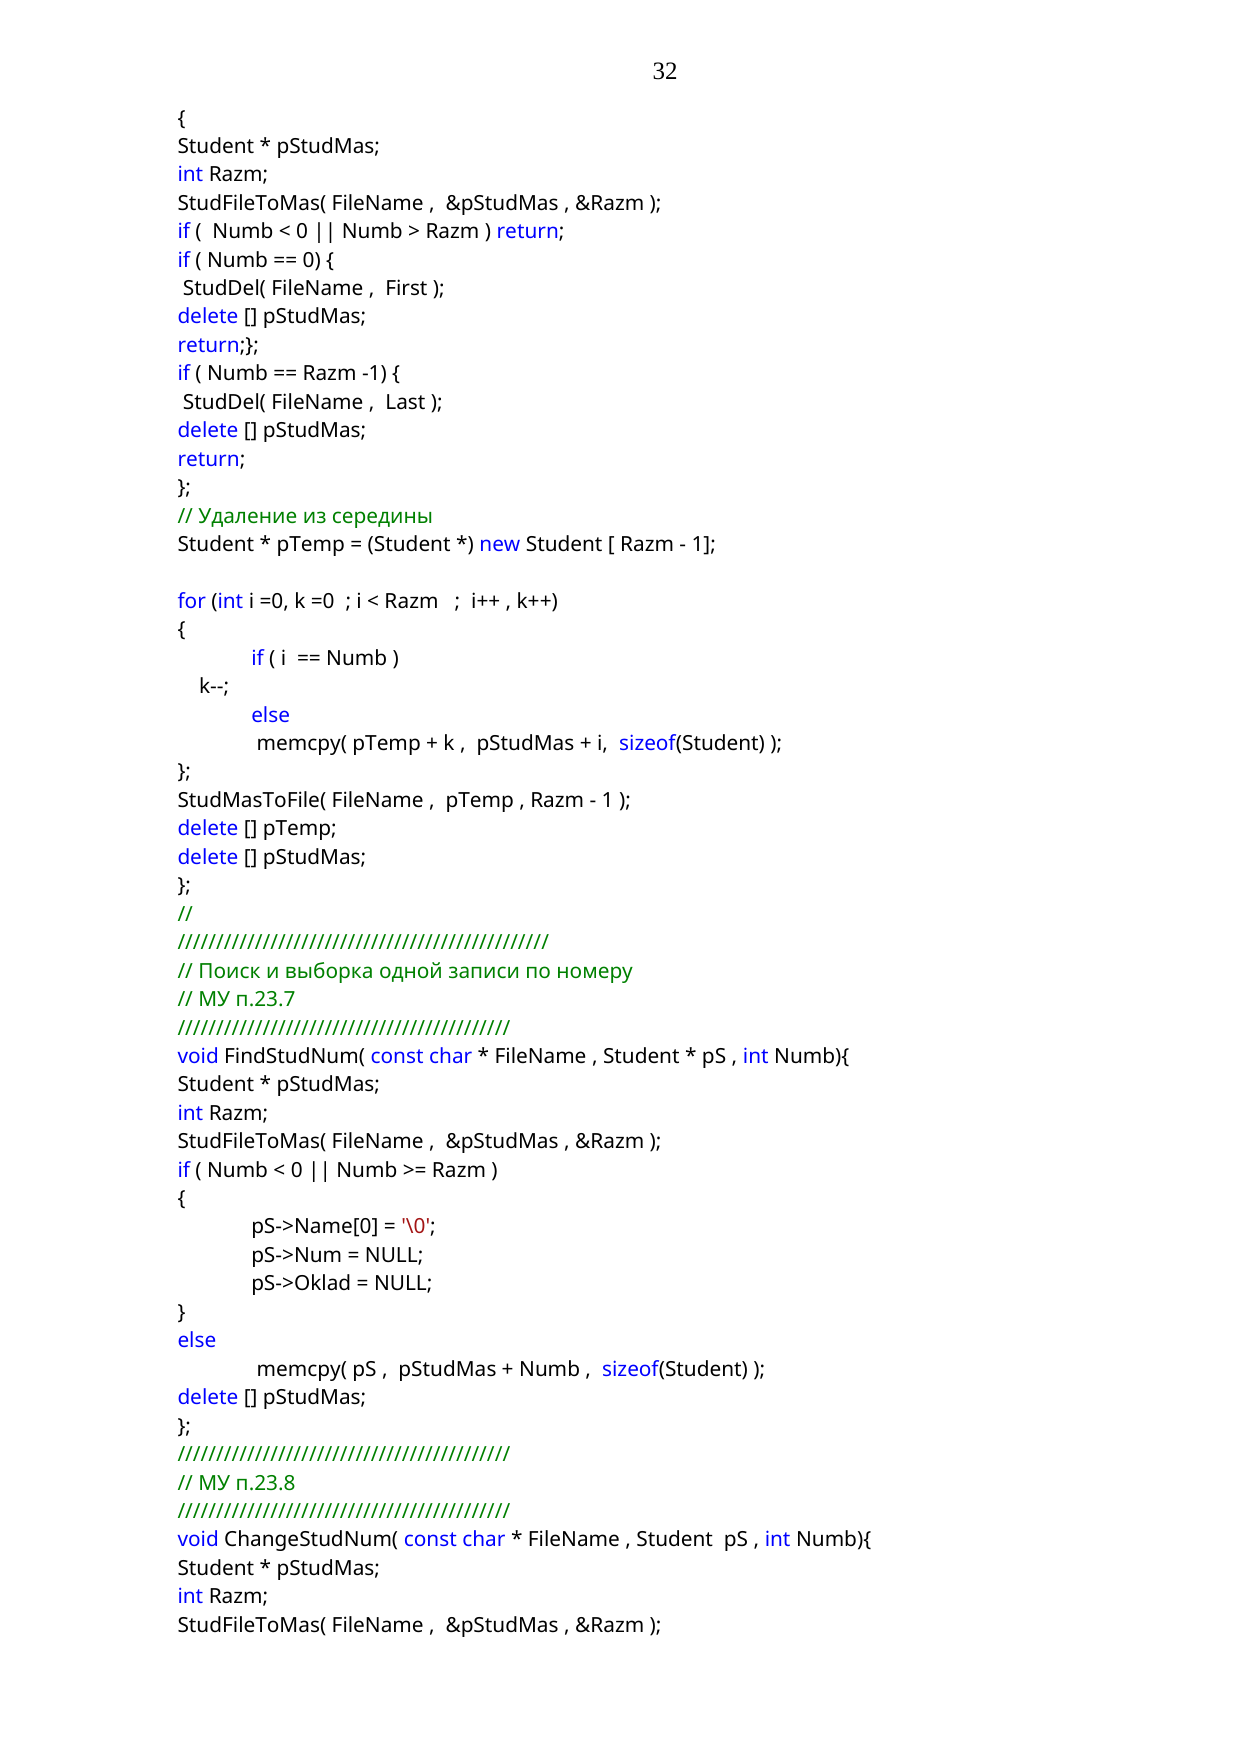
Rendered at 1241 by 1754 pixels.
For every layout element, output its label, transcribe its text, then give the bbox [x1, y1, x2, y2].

text // МУ п.23.7 [177, 984, 1152, 1013]
text Student * pStudMas; [177, 1553, 1152, 1581]
text }; [177, 472, 1152, 501]
text // [177, 899, 1152, 927]
text pS->Num = NULL; [177, 1240, 1152, 1268]
text void ChangeStudNum( const char * FileName , Student pS , int Numb){ [177, 1524, 1152, 1553]
text return; [177, 444, 1152, 472]
text }; [177, 870, 1152, 899]
text if ( i == Numb ) [177, 643, 1152, 671]
text StudFileToMas( FileName , &pStudMas , &Razm ); [177, 1126, 1152, 1155]
text k--; [177, 671, 1152, 700]
text }; [177, 1411, 1152, 1439]
text for (int i =0, k =0 ; i < Razm ; i++ , k++) [177, 586, 1152, 614]
text { [177, 1183, 1152, 1212]
text Student * pStudMas; [177, 131, 1152, 159]
text Student * pStudMas; [177, 1069, 1152, 1098]
text if ( Numb == Razm -1) { [177, 358, 1152, 387]
text } [177, 1297, 1152, 1325]
text if ( Numb < 0 || Numb > Razm ) return; [177, 216, 1152, 245]
text else [177, 1325, 1152, 1354]
text /////////////////////////////////////////// [177, 1013, 1152, 1041]
text delete [] pStudMas; [177, 842, 1152, 870]
text pS->Name[0] = '\0'; [177, 1212, 1152, 1240]
text memcpy( pTemp + k , pStudMas + i, sizeof(Student) ); [177, 728, 1152, 757]
text StudFileToMas( FileName , &pStudMas , &Razm ); [177, 1610, 1152, 1638]
text { [177, 614, 1152, 643]
text //////////////////////////////////////////////// [177, 927, 1152, 956]
text pS->Oklad = NULL; [177, 1268, 1152, 1297]
text // МУ п.23.8 [177, 1468, 1152, 1496]
text return;}; [177, 330, 1152, 358]
text /////////////////////////////////////////// [177, 1496, 1152, 1524]
text int Razm; [177, 1098, 1152, 1126]
text StudDel( FileName , First ); [177, 273, 1152, 302]
text // Поиск и выборка одной записи по номеру [177, 956, 1152, 984]
text }; [177, 757, 1152, 785]
text delete [] pStudMas; [177, 1382, 1152, 1411]
text StudMasToFile( FileName , pTemp , Razm - 1 ); [177, 785, 1152, 813]
text void FindStudNum( const char * FileName , Student * pS , int Numb){ [177, 1041, 1152, 1069]
text else [177, 700, 1152, 728]
text int Razm; [177, 1581, 1152, 1610]
text StudDel( FileName , Last ); [177, 387, 1152, 415]
text delete [] pStudMas; [177, 415, 1152, 444]
text delete [] pStudMas; [177, 302, 1152, 330]
text /////////////////////////////////////////// [177, 1439, 1152, 1468]
text if ( Numb < 0 || Numb >= Razm ) [177, 1155, 1152, 1183]
text int Razm; [177, 159, 1152, 188]
text delete [] pTemp; [177, 813, 1152, 842]
text if ( Numb == 0) { [177, 245, 1152, 273]
text StudFileToMas( FileName , &pStudMas , &Razm ); [177, 188, 1152, 216]
text Student * pTemp = (Student *) new Student [ Razm - 1]; [177, 529, 1152, 558]
text memcpy( pS , pStudMas + Numb , sizeof(Student) ); [177, 1354, 1152, 1382]
text { [177, 103, 1152, 131]
text // Удаление из середины [177, 501, 1152, 529]
